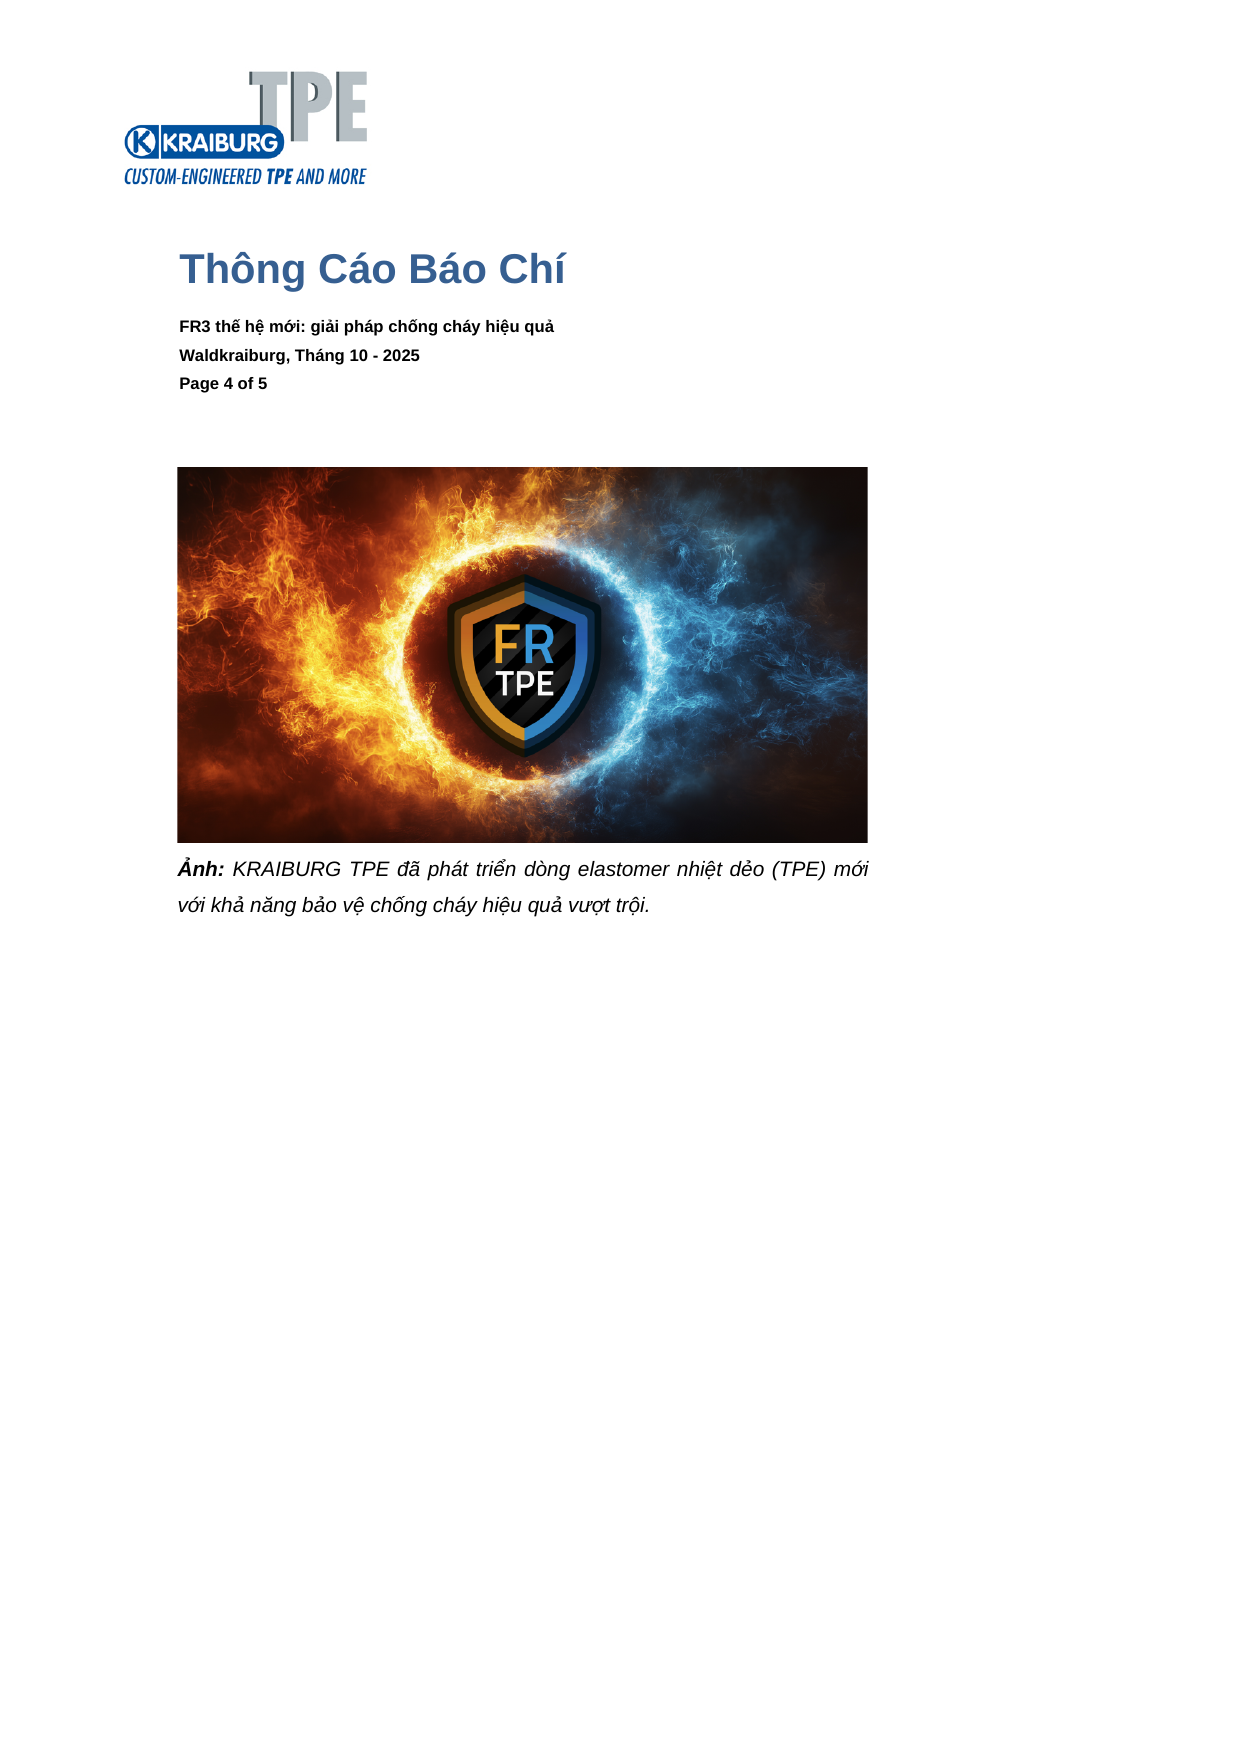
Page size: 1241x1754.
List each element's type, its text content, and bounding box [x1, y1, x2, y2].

text Ảnh: KRAIBURG TPE đã phát triển dòng elastomer nhiệt dẻo (TPE) mới với khả năng bảo vệ chống cháy hiệu quả vượt trội. [177, 856, 871, 916]
picture [177, 467, 868, 843]
picture [112, 55, 379, 200]
